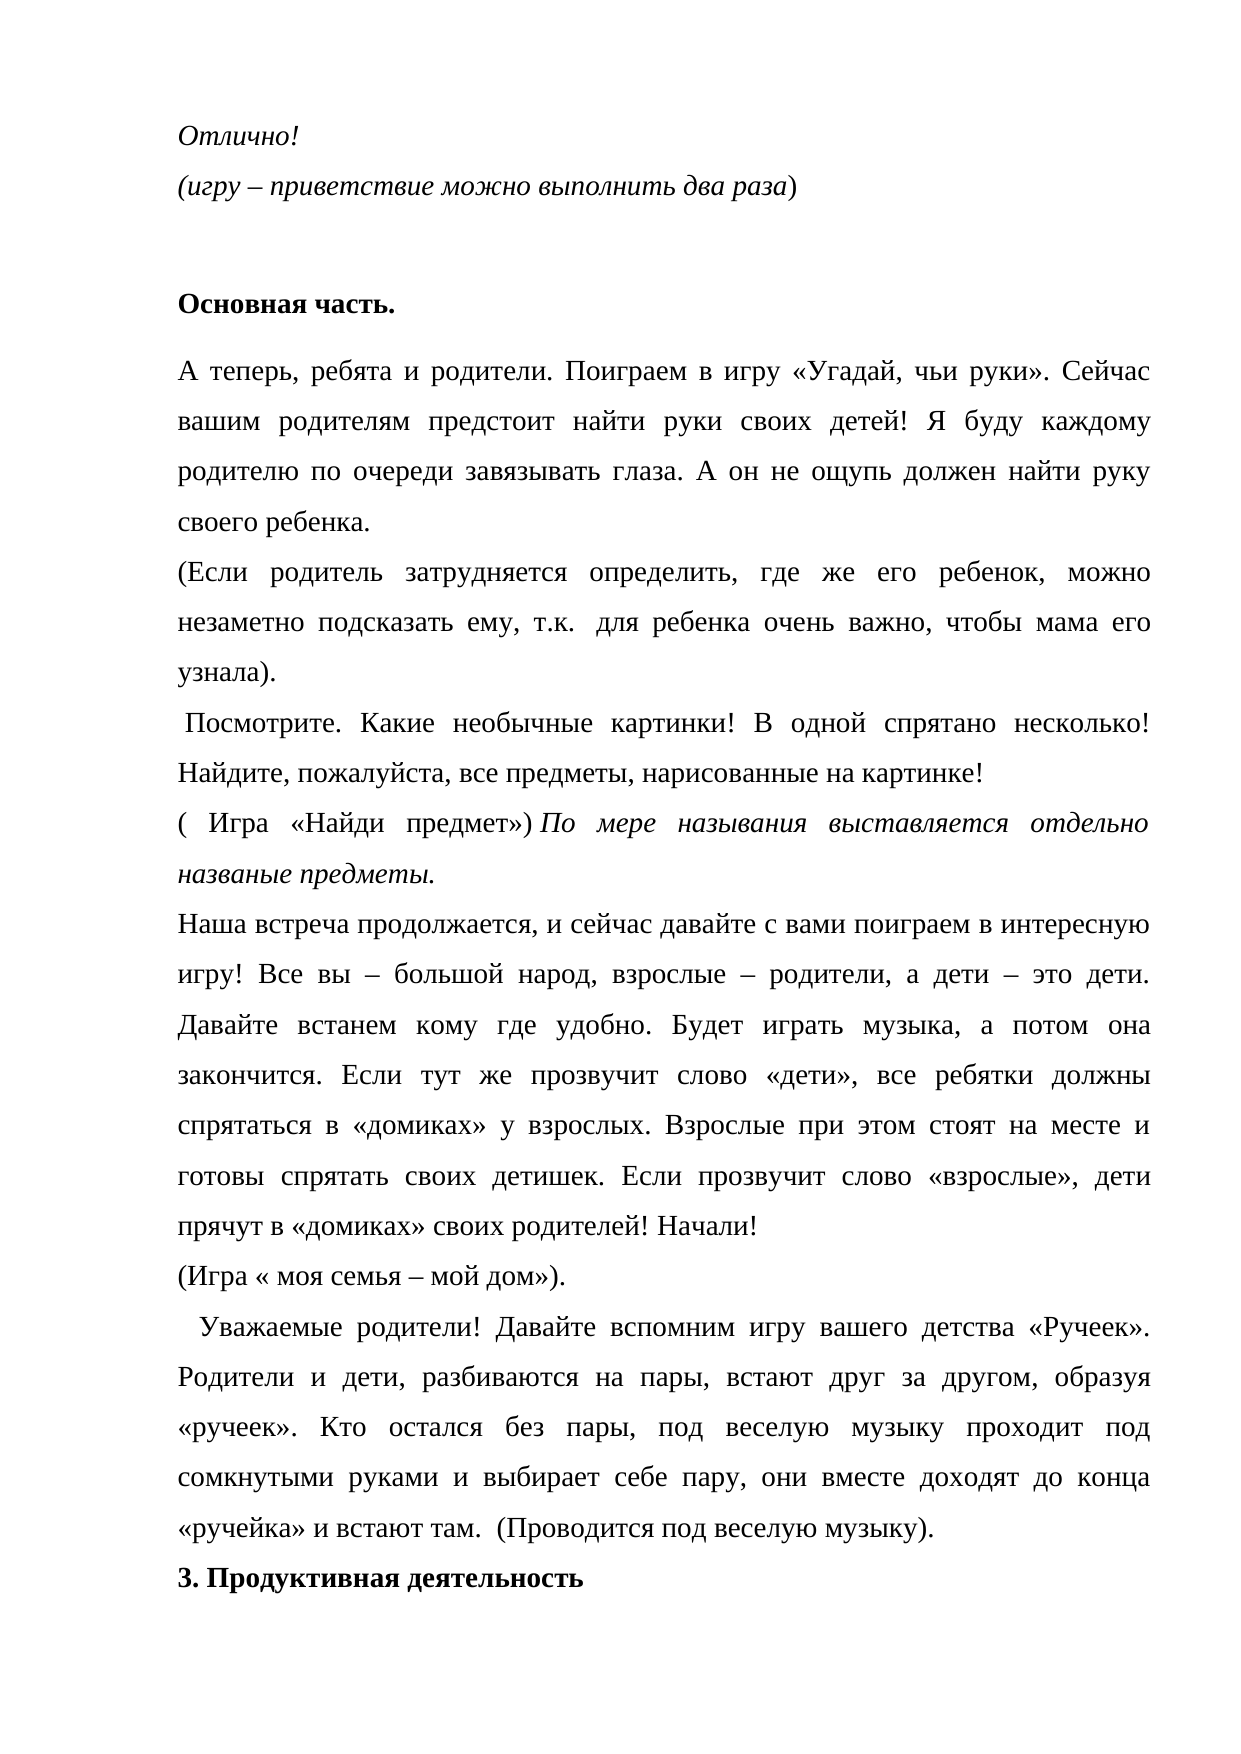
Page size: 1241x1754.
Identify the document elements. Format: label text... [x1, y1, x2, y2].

text А теперь, ребята и родители. Поиграем в игру «Угадай, чьи руки». Сейчас вашим родителям предстоит найти руки своих детей! Я буду каждому родителю по очереди завязывать глаза. А он не ощупь должен найти руку своего ребенка. [177, 353, 1152, 537]
text Основная часть. [177, 286, 1152, 319]
text ( Игра «Найди предмет») По мере называния выставляется отдельно названые предметы. [177, 806, 1152, 889]
text (Игра « моя семья – мой дом»). [177, 1258, 1152, 1292]
text Посмотрите. Какие необычные картинки! В одной спрятано несколько! Найдите, пожалуйста, все предметы, нарисованные на картинке! [177, 705, 1152, 789]
text (Если родитель затрудняется определить, где же его ребенок, можно незаметно подсказать ему, т.к. для ребенка очень важно, чтобы мама его узнала). [177, 554, 1152, 688]
text Отлично! [177, 118, 1152, 152]
text Уважаемые родители! Давайте вспомним игру вашего детства «Ручеек». Родители и дети, разбиваются на пары, встают друг за другом, образуя «ручеек». Кто остался без пары, под веселую музыку проходит под сомкнутыми руками и выбирает себе пару, они вместе доходят до конца «ручейка» и встают там. (Проводится под веселую музыку). [177, 1309, 1152, 1543]
text (игру – приветствие можно выполнить два раза) [177, 168, 1152, 202]
text Наша встреча продолжается, и сейчас давайте с вами поиграем в интересную игру! Все вы – большой народ, взрослые – родители, а дети – это дети. Давайте встанем кому где удобно. Будет играть музыка, а потом она закончится. Если тут же прозвучит слово «дети», все ребятки должны спрятаться в «домиках» у взрослых. Взрослые при этом стоят на месте и готовы спрятать своих детишек. Если прозвучит слово «взрослые», дети прячут в «домиках» своих родителей! Начали! [177, 906, 1152, 1242]
text 3. Продуктивная деятельность [177, 1560, 1152, 1594]
